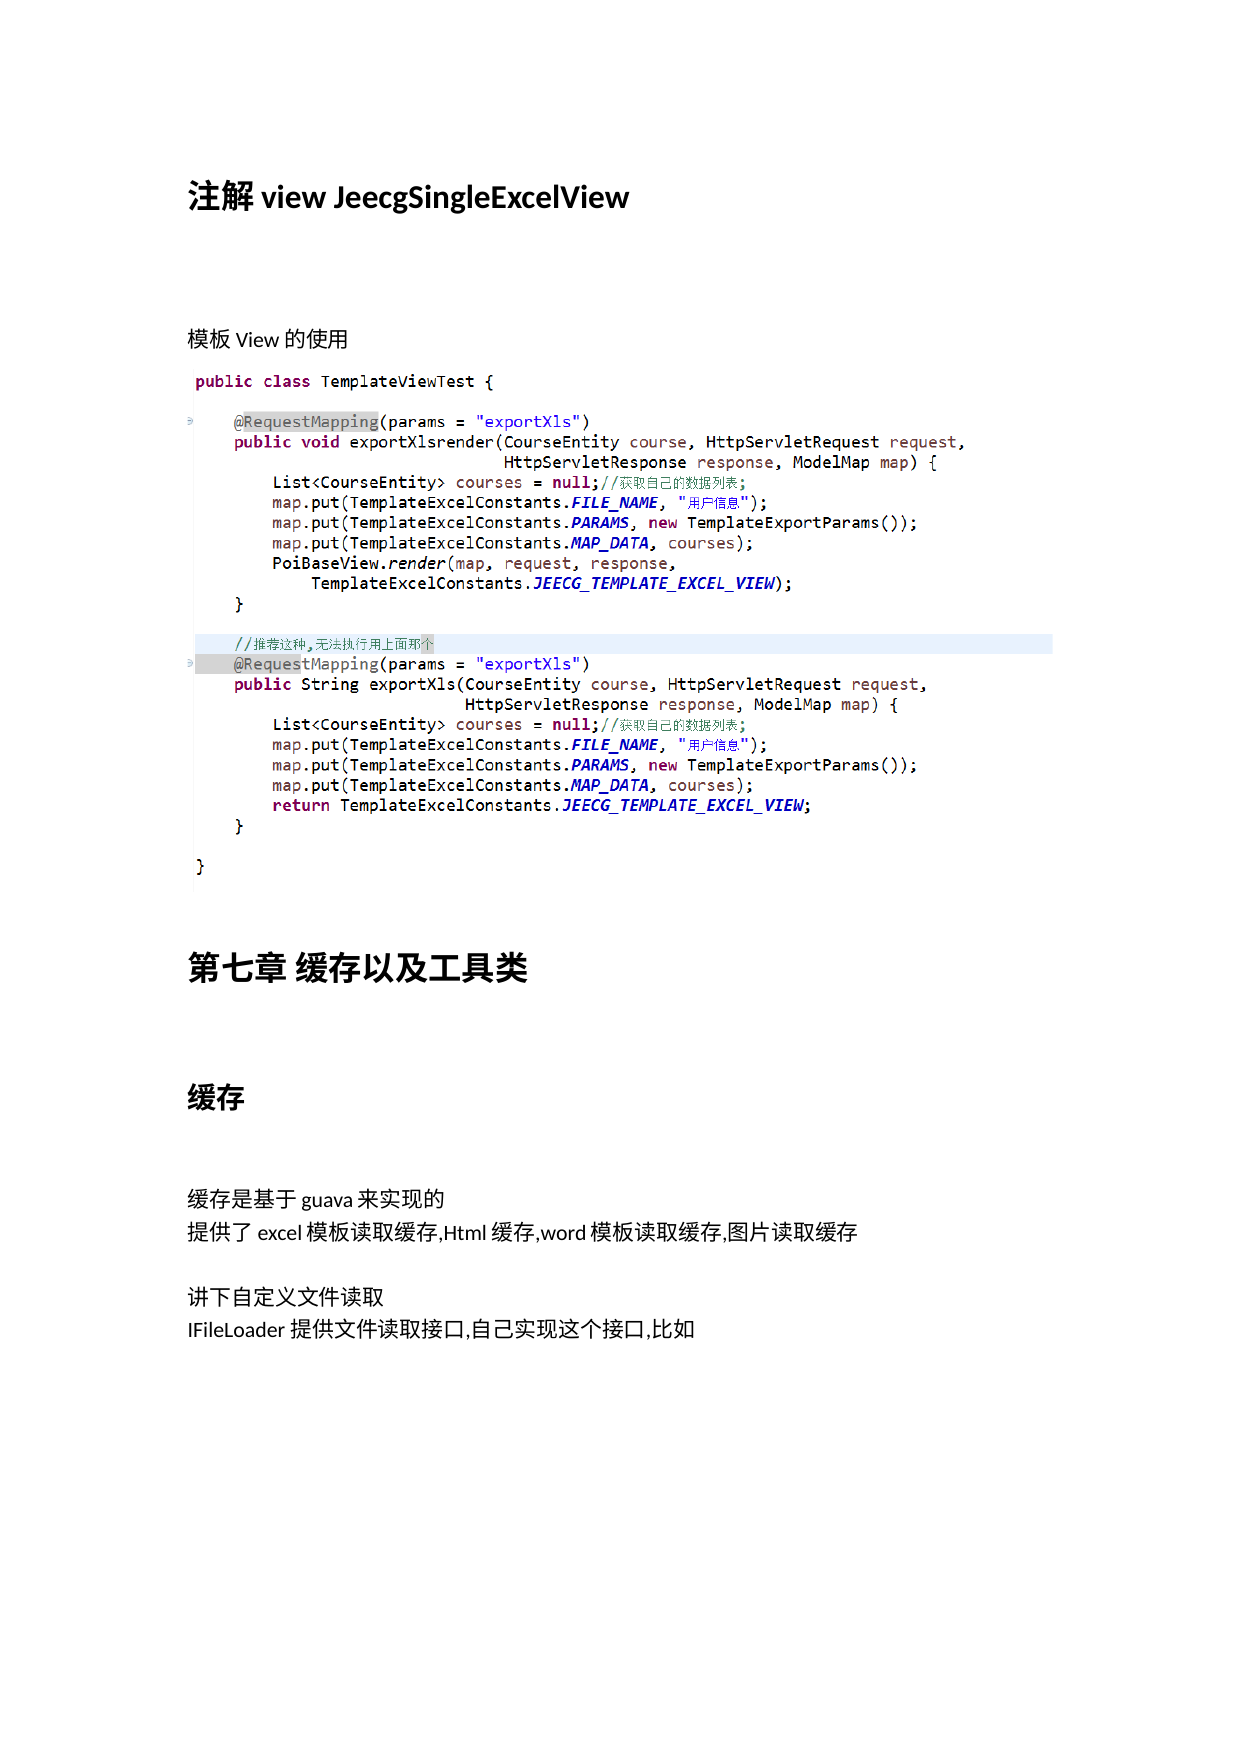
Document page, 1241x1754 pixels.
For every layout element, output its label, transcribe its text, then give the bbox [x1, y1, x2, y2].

text 模板View的使用 [187, 322, 1053, 354]
subtitle 缓存 [187, 1063, 1053, 1128]
text 讲下自定义文件读取 [187, 1279, 1053, 1312]
text IFileLoader 提供文件读取接口,自己实现这个接口,比如 [187, 1312, 1053, 1344]
picture [187, 369, 1053, 892]
text 提供了excel模板读取缓存,Html缓存,word模板读取缓存,图片读取缓存 [187, 1214, 1053, 1247]
subtitle 第七章 缓存以及工具类 [187, 934, 1053, 999]
subtitle 注解view JeecgSingleExcelView [187, 162, 1053, 227]
text 缓存是基于guava来实现的 [187, 1182, 1053, 1214]
